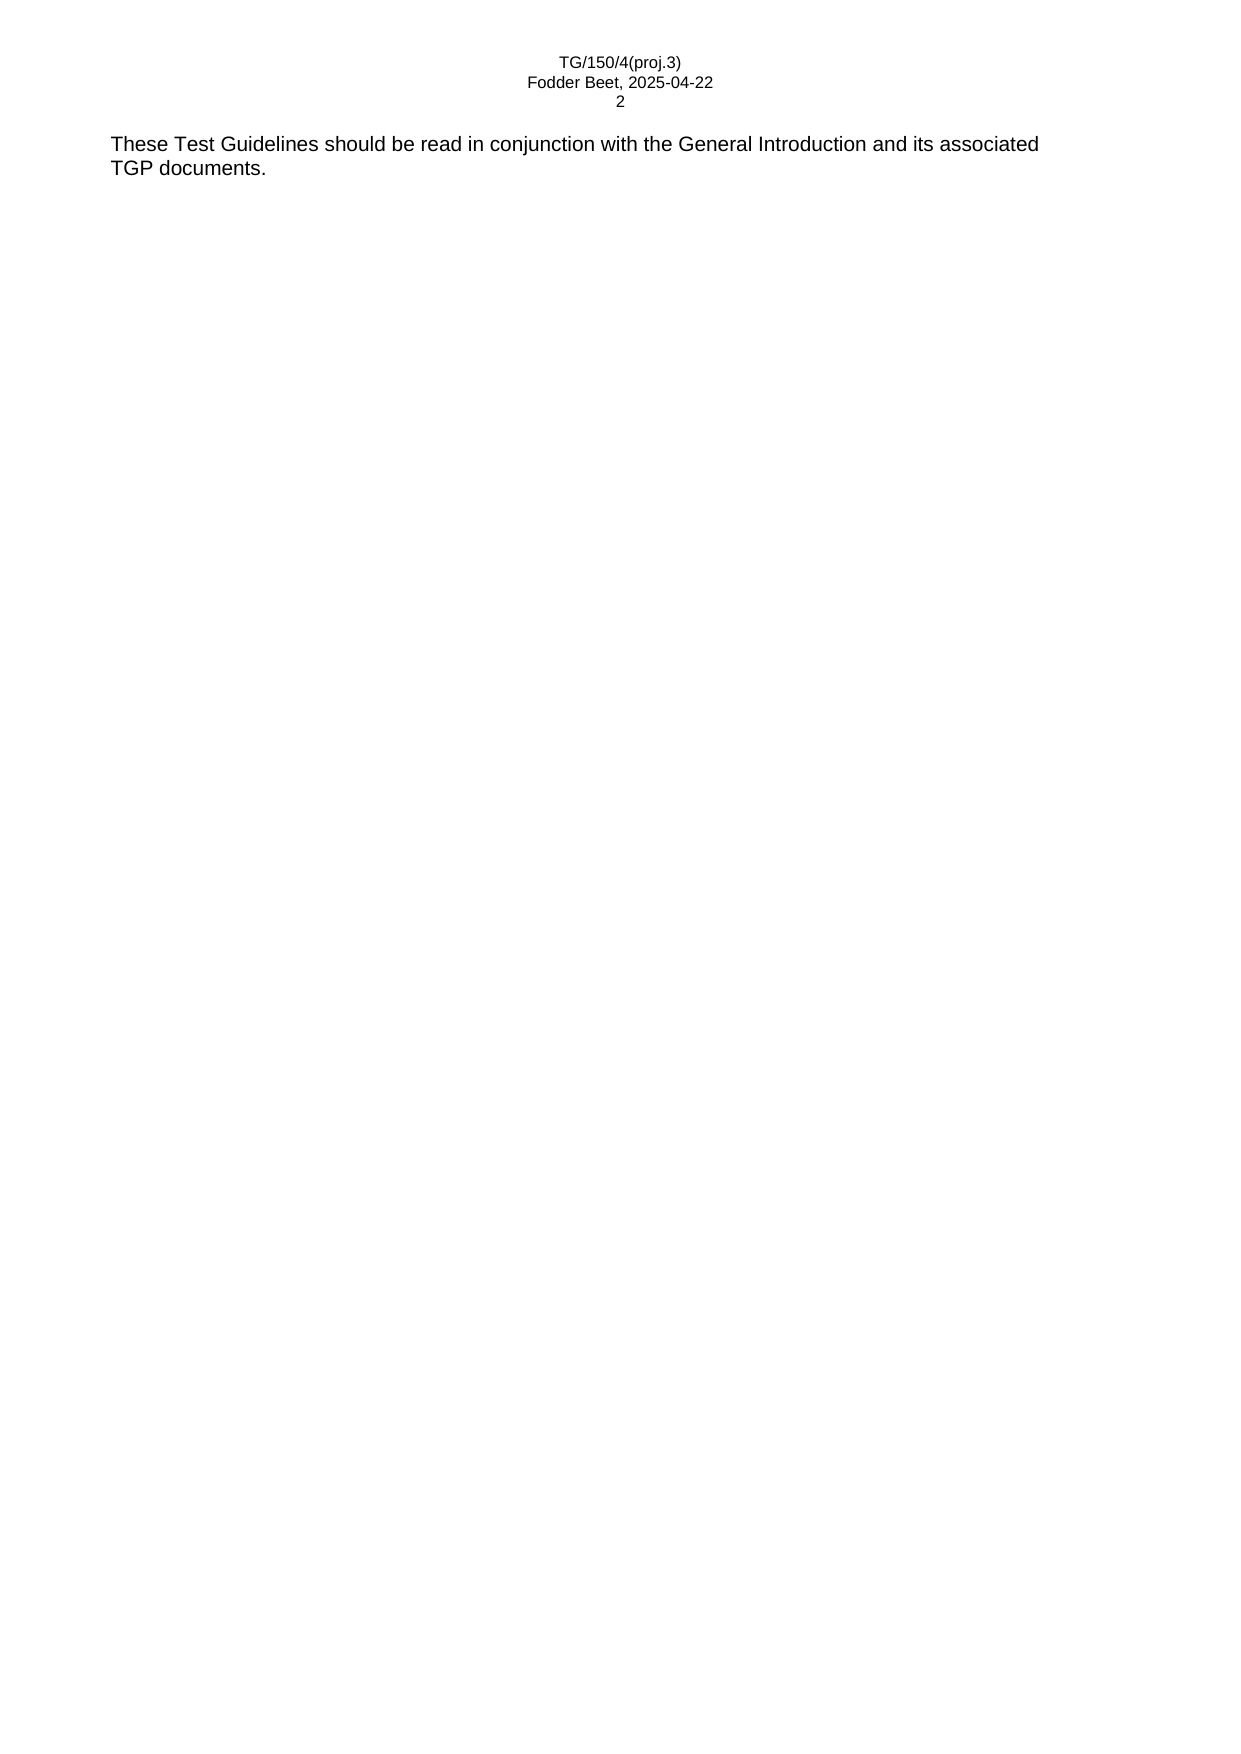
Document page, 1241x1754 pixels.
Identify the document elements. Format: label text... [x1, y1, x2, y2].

text TGP documents. [92, 156, 1148, 186]
text These Test Guidelines should be read in conjunction with the General Introduction and its associated [92, 130, 1148, 156]
